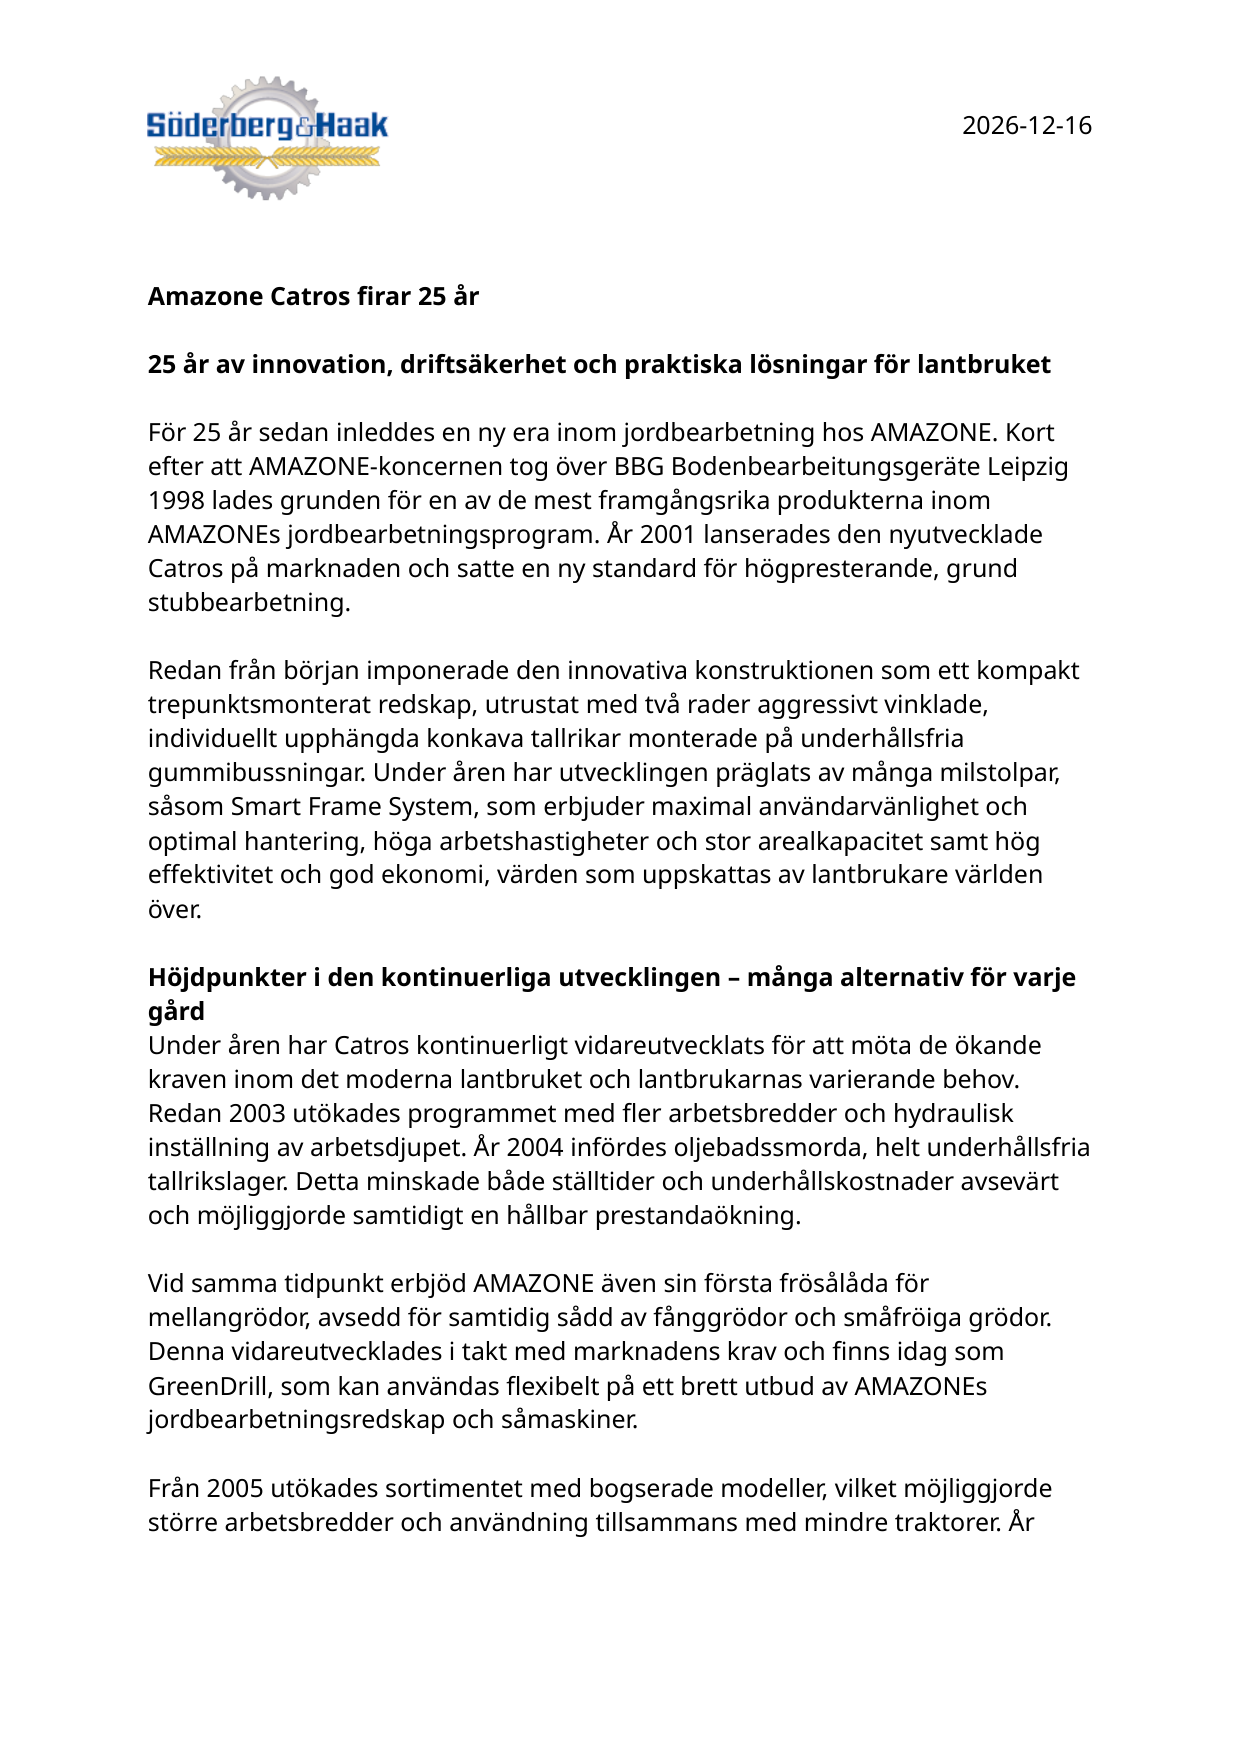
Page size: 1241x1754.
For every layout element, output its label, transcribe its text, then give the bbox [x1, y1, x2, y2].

text Amazone Catros firar 25 år [148, 278, 1093, 312]
picture [147, 76, 390, 202]
text För 25 år sedan inleddes en ny era inom jordbearbetning hos AMAZONE. Kort efter att AMAZONE-koncernen tog över BBG Bodenbearbeitungsgeräte Leipzig 1998 lades grunden för en av de mest framgångsrika produkterna inom AMAZONEs jordbearbetningsprogram. År 2001 lanserades den nyutvecklade Catros på marknaden och satte en ny standard för högpresterande, grund stubbearbetning. [148, 414, 1093, 619]
text Under åren har Catros kontinuerligt vidareutvecklats för att möta de ökande kraven inom det moderna lantbruket och lantbrukarnas varierande behov. Redan 2003 utökades programmet med fler arbetsbredder och hydraulisk inställning av arbetsdjupet. År 2004 infördes oljebadssmorda, helt underhållsfria tallrikslager. Detta minskade både ställtider och underhållskostnader avsevärt och möjliggjorde samtidigt en hållbar prestandaökning. [148, 1027, 1093, 1232]
text 25 år av innovation, driftsäkerhet och praktiska lösningar för lantbruket [148, 346, 1093, 380]
text Vid samma tidpunkt erbjöd AMAZONE även sin första frösålåda för mellangrödor, avsedd för samtidig sådd av fånggrödor och småfröiga grödor. Denna vidareutvecklades i takt med marknadens krav och finns idag som GreenDrill, som kan användas flexibelt på ett brett utbud av AMAZONEs jordbearbetningsredskap och såmaskiner. [148, 1266, 1093, 1436]
text Redan från början imponerade den innovativa konstruktionen som ett kompakt trepunktsmonterat redskap, utrustat med två rader aggressivt vinklade, individuellt upphängda konkava tallrikar monterade på underhållsfria gummibussningar. Under åren har utvecklingen präglats av många milstolpar, såsom Smart Frame System, som erbjuder maximal användarvänlighet och optimal hantering, höga arbetshastigheter och stor arealkapacitet samt hög effektivitet och god ekonomi, värden som uppskattas av lantbrukare världen över. [148, 653, 1093, 925]
text Höjdpunkter i den kontinuerliga utvecklingen – många alternativ för varje gård [148, 959, 1093, 1027]
